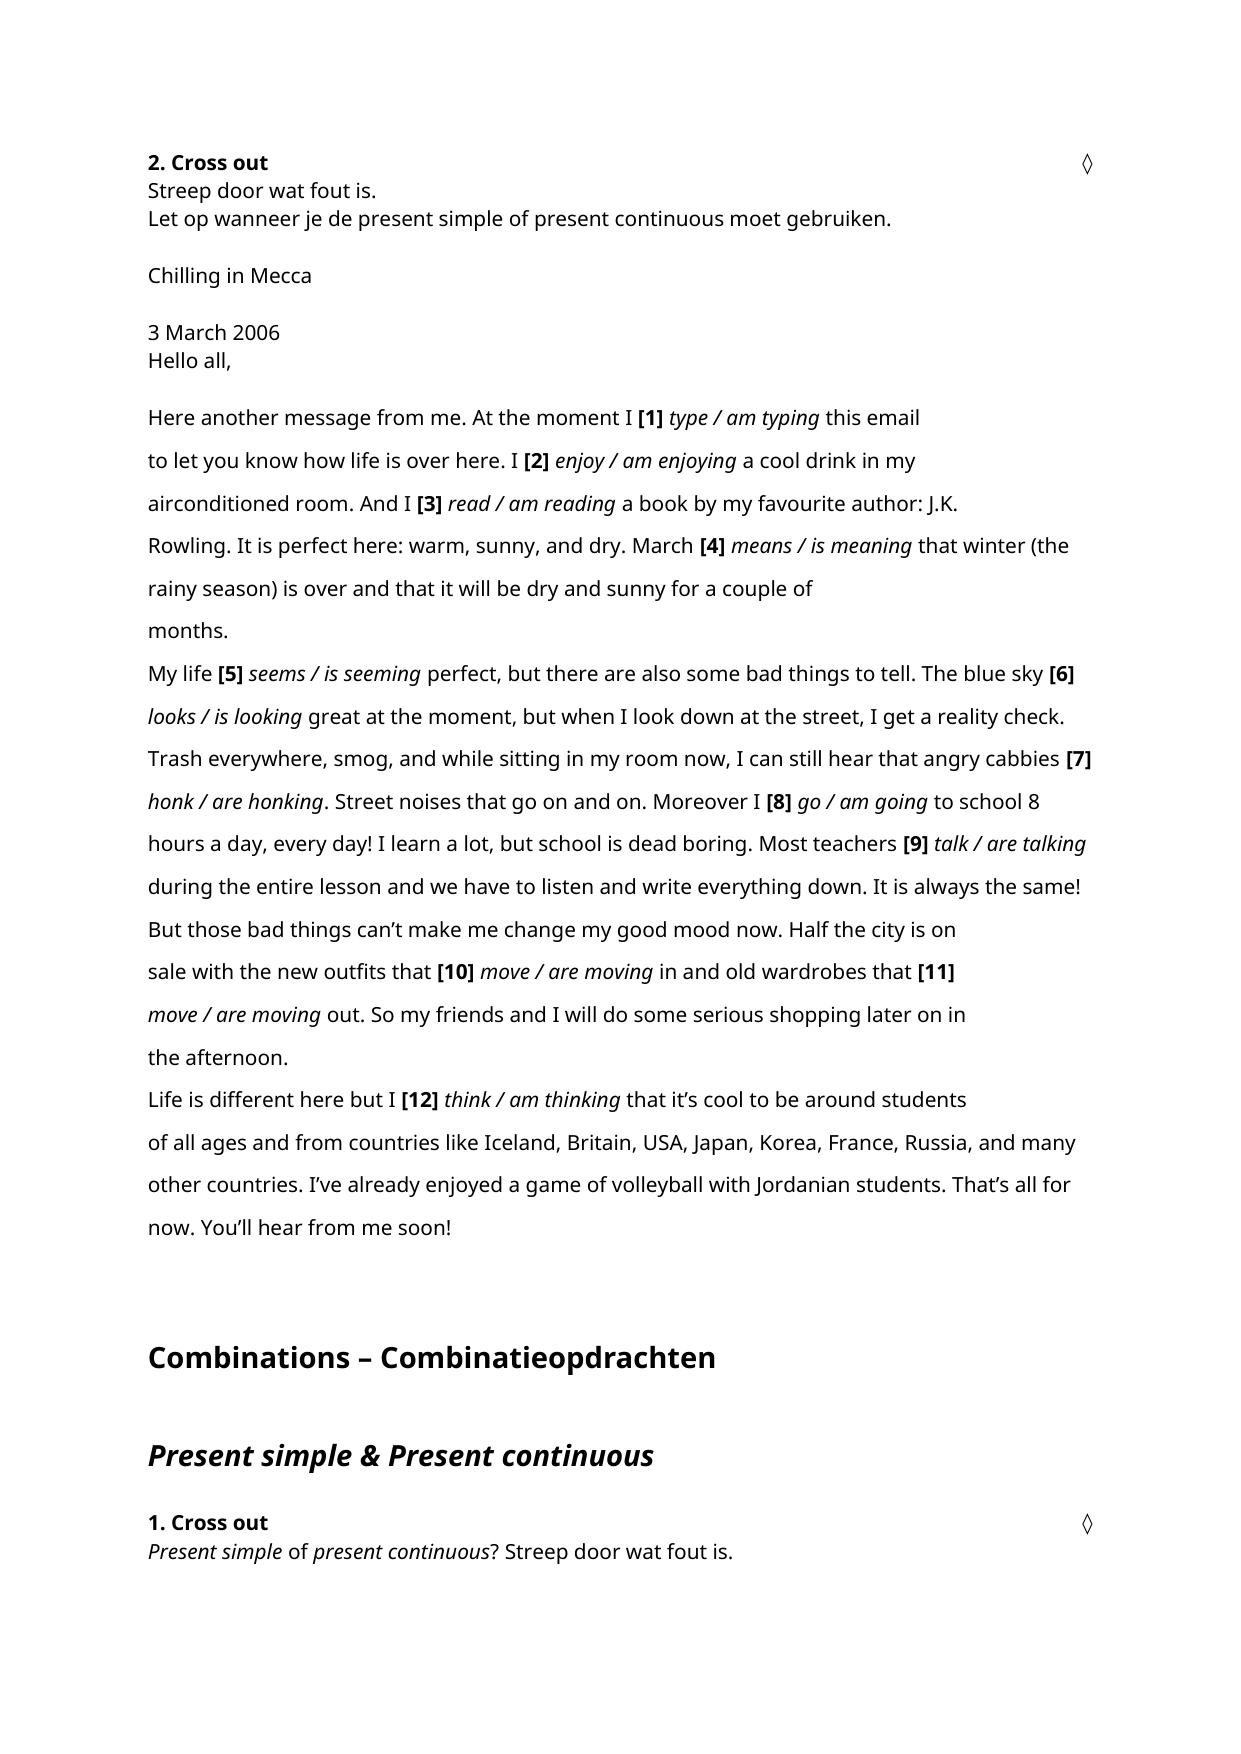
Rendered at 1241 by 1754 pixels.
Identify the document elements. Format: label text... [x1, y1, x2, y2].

text Here another message from me. At the moment I [1] type / am typing this email [148, 403, 1093, 432]
text move / are moving out. So my friends and I will do some serious shopping later on in [148, 1000, 1093, 1028]
text Present simple & Present continuous [148, 1436, 1093, 1475]
text sale with the new outfits that [10] move / are moving in and old wardrobes that [11] [148, 957, 1093, 986]
text to let you know how life is over here. I [2] enjoy / am enjoying a cool drink in my [148, 446, 1093, 474]
text Hello all, [148, 347, 1093, 375]
text airconditioned room. And I [3] read / am reading a book by my favourite author: J.K. [148, 489, 1093, 517]
text Combinations – Combinatieopdrachten [148, 1337, 1093, 1377]
text of all ages and from countries like , , , , , , , and many other countries. I’ve already enjoyed a game of volleyball with Jordanian students. That’s all for now. You’ll hear from me soon! [148, 1128, 1093, 1241]
text 3 March 2006 [148, 318, 1093, 347]
text 1. Cross out ◊ [148, 1508, 1093, 1537]
text My life [5] seems / is seeming perfect, but there are also some bad things to tell. The blue sky [6] looks / is looking great at the moment, but when I look down at the street, I get a reality check. Trash everywhere, smog, and while sitting in my room now, I can still hear that angry cabbies [7] honk / are honking. Street noises that go on and on. Moreover I [8] go / am going to school 8 hours a day, every day! I learn a lot, but school is dead boring. Most teachers [9] talk / are talking during the entire lesson and we have to listen and write everything down. It is always the same! [148, 659, 1093, 901]
text Life is different here but I [12] think / am thinking that it’s cool to be around students [148, 1085, 1093, 1114]
text But those bad things can’t make me change my good mood now. Half the city is on [148, 915, 1093, 943]
text 2. Cross out ◊ [148, 148, 1093, 176]
text Streep door wat fout is. [148, 176, 1093, 204]
text months. [148, 617, 1093, 645]
text Chilling in [148, 261, 1093, 290]
text Let op wanneer je de present simple of present continuous moet gebruiken. [148, 204, 1093, 233]
text Rowling. It is perfect here: warm, sunny, and dry. March [4] means / is meaning that winter (the rainy season) is over and that it will be dry and sunny for a couple of [148, 531, 1093, 602]
text Present simple of present continuous? Streep door wat fout is. [148, 1537, 1093, 1565]
text the afternoon. [148, 1043, 1093, 1071]
